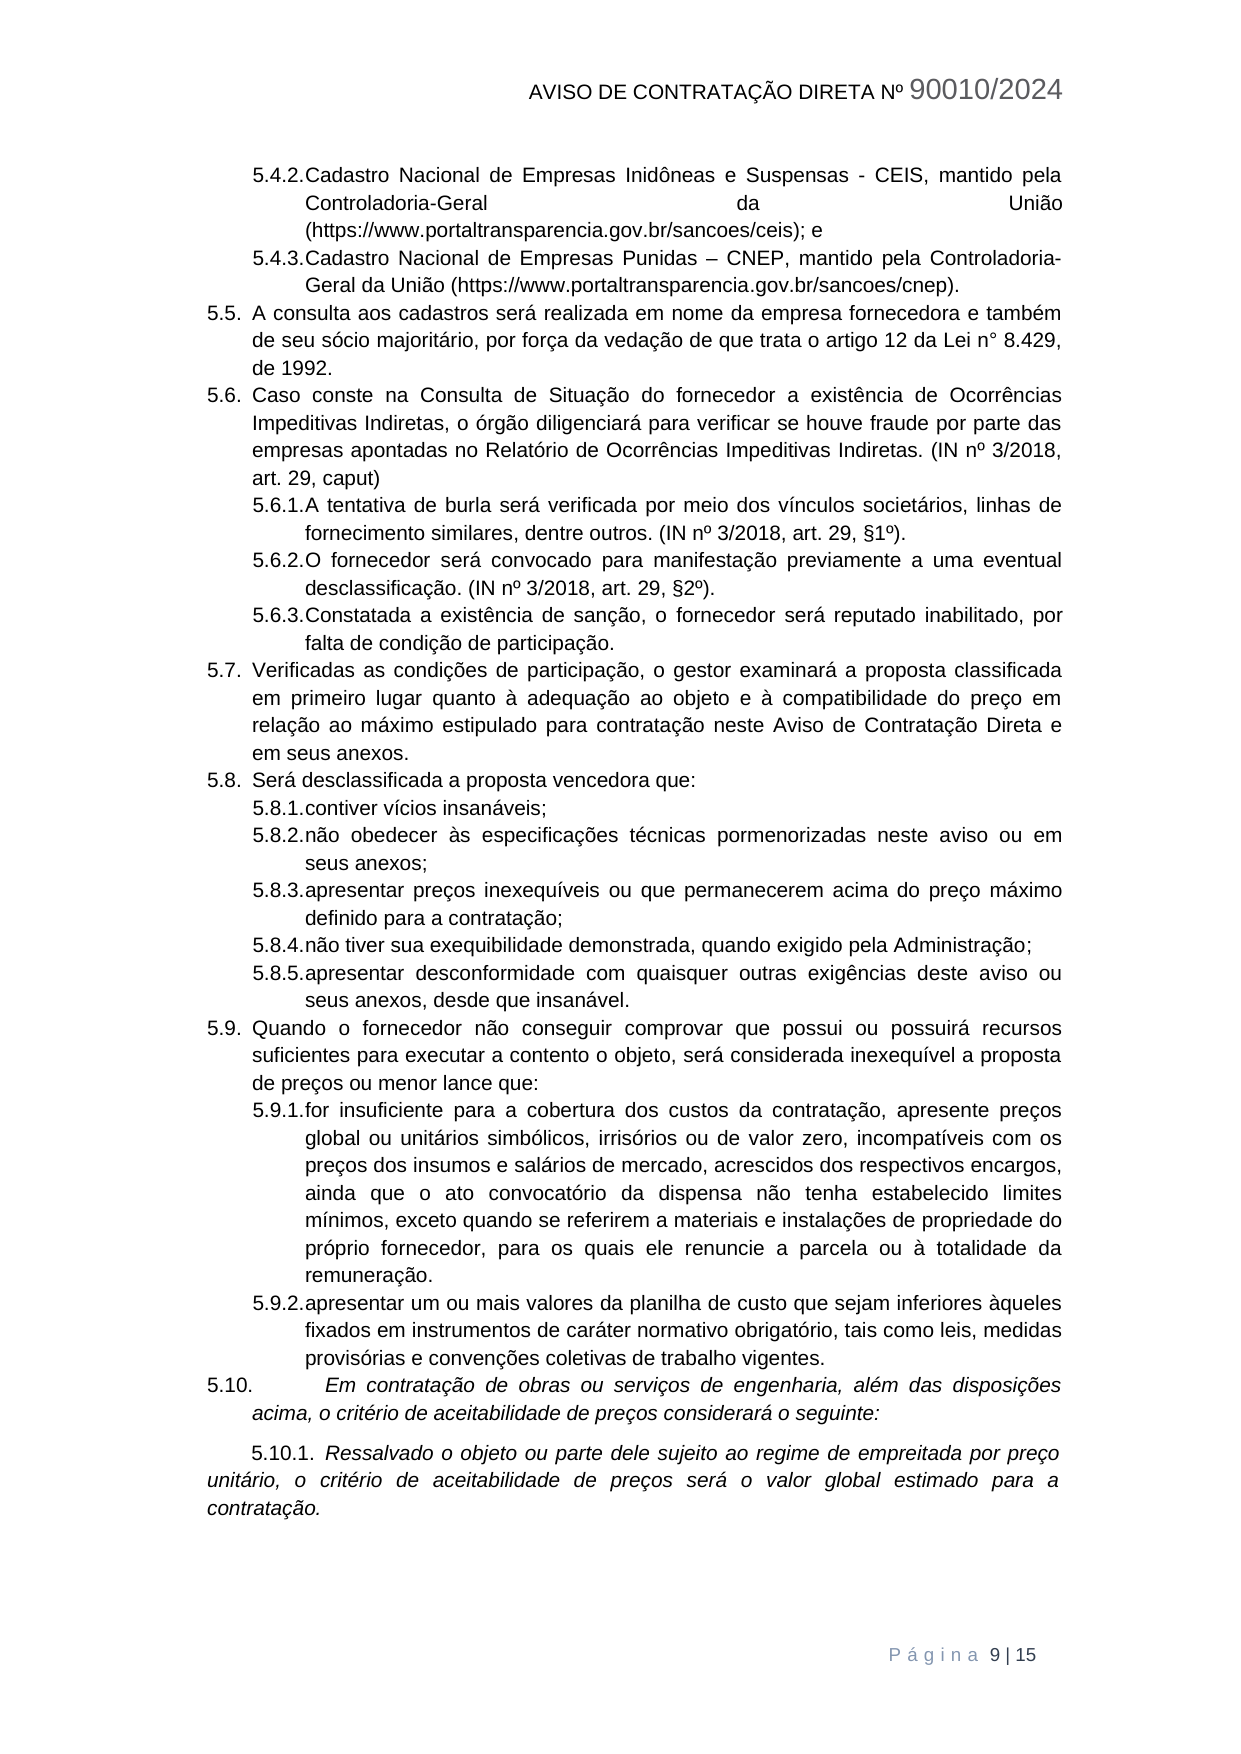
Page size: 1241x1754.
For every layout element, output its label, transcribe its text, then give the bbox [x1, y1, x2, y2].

list A tentativa de burla será verificada por meio dos vínculos societários, linhas de fornecimento similares, dentre outros. (IN nº 3/2018, art. 29, §1º). [252, 493, 1063, 544]
list Em contratação de obras ou serviços de engenharia, além das disposições acima, o critério de aceitabilidade de preços considerará o seguinte: [207, 1373, 1064, 1424]
list Constatada a existência de sanção, o fornecedor será reputado inabilitado, por falta de condição de participação. [252, 603, 1063, 654]
list for insuficiente para a cobertura dos custos da contratação, apresente preços global ou unitários simbólicos, irrisórios ou de valor zero, incompatíveis com os preços dos insumos e salários de mercado, acrescidos dos respectivos encargos, ainda que o ato convocatório da dispensa não tenha estabelecido limites mínimos, exceto quando se referirem a materiais e instalações de propriedade do próprio fornecedor, para os quais ele renuncie a parcela ou à totalidade da remuneração. [252, 1098, 1063, 1287]
list O fornecedor será convocado para manifestação previamente a uma eventual desclassificação. (IN nº 3/2018, art. 29, §2º). [252, 548, 1063, 599]
list não obedecer às especificações técnicas pormenorizadas neste aviso ou em seus anexos; [252, 823, 1063, 874]
list Cadastro Nacional de Empresas Inidôneas e Suspensas - CEIS, mantido pela Controladoria-Geral da União (https://www.portaltransparencia.gov.br/sancoes/ceis); e [252, 163, 1063, 242]
list A consulta aos cadastros será realizada em nome da empresa fornecedora e também de seu sócio majoritário, por força da vedação de que trata o artigo 12 da Lei n° 8.429, de 1992. [207, 300, 1063, 379]
list apresentar um ou mais valores da planilha de custo que sejam inferiores àqueles fixados em instrumentos de caráter normativo obrigatório, tais como leis, medidas provisórias e convenções coletivas de trabalho vigentes. [252, 1290, 1063, 1369]
list apresentar preços inexequíveis ou que permanecerem acima do preço máximo definido para a contratação; [252, 878, 1063, 929]
list Verificadas as condições de participação, o gestor examinará a proposta classificada em primeiro lugar quanto à adequação ao objeto e à compatibilidade do preço em relação ao máximo estipulado para contratação neste Aviso de Contratação Direta e em seus anexos. [207, 658, 1063, 764]
list não tiver sua exequibilidade demonstrada, quando exigido pela Administração; [252, 933, 1063, 957]
list Caso conste na Consulta de Situação do fornecedor a existência de Ocorrências Impeditivas Indiretas, o órgão diligenciará para verificar se houve fraude por parte das empresas apontadas no Relatório de Ocorrências Impeditivas Indiretas. (IN nº 3/2018, art. 29, caput) [207, 383, 1063, 489]
list Será desclassificada a proposta vencedora que: [207, 768, 1063, 792]
list apresentar desconformidade com quaisquer outras exigências deste aviso ou seus anexos, desde que insanável. [252, 960, 1063, 1012]
text Ressalvado o objeto ou parte dele sujeito ao regime de empreitada por preço unitário, o critério de aceitabilidade de preços será o valor global estimado para a contratação. [207, 1440, 1063, 1519]
list contiver vícios insanáveis; [252, 795, 1063, 819]
list Quando o fornecedor não conseguir comprovar que possui ou possuirá recursos suficientes para executar a contento o objeto, será considerada inexequível a proposta de preços ou menor lance que: [207, 1015, 1063, 1094]
list Cadastro Nacional de Empresas Punidas – CNEP, mantido pela Controladoria-Geral da União (https://www.portaltransparencia.gov.br/sancoes/cnep). [252, 245, 1063, 297]
